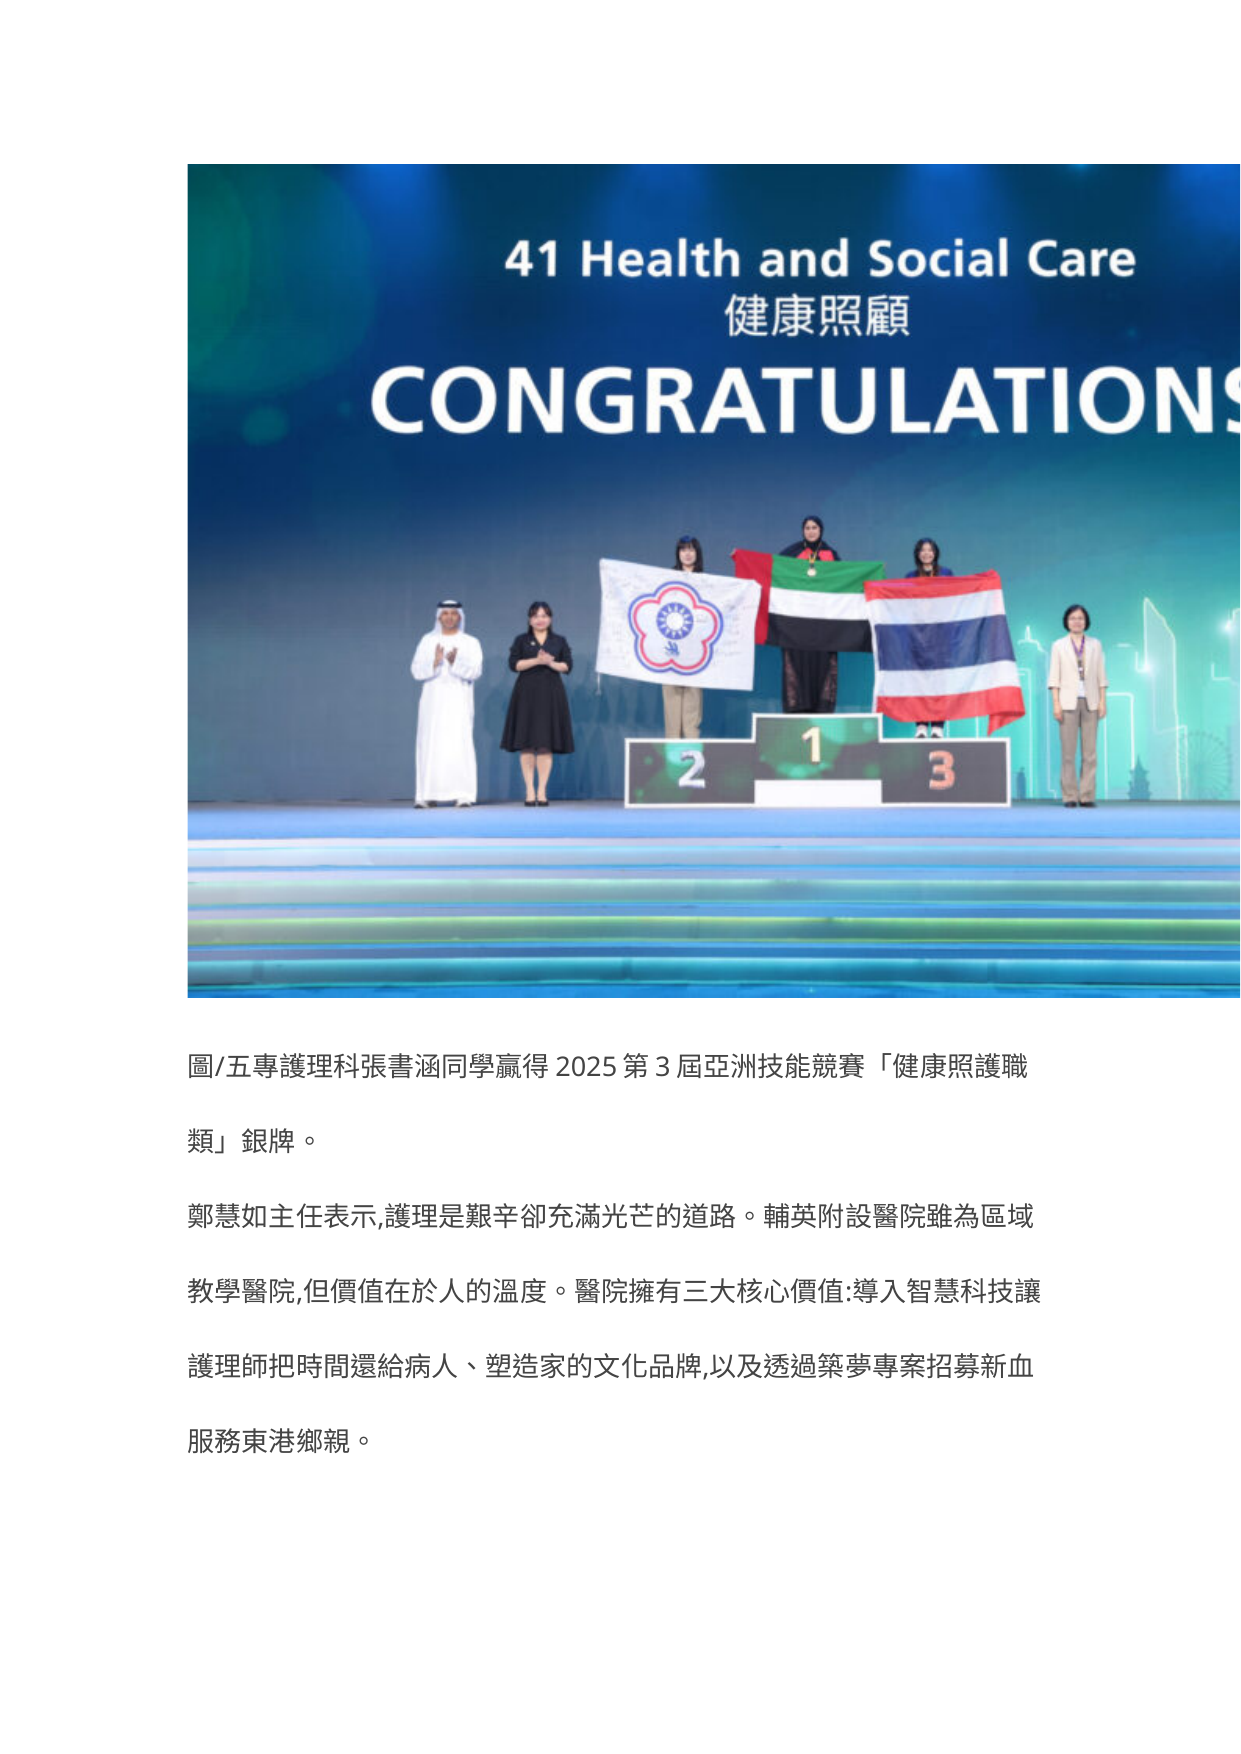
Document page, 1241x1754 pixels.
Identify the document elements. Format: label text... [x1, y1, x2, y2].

picture [187, 164, 1241, 998]
picture [187, 164, 277, 383]
text 圖/五專護理科張書涵同學贏得2025第3屆亞洲技能競賽「健康照護職類」銀牌。 鄭慧如主任表示,護理是艱辛卻充滿光芒的道路。輔英附設醫院雖為區域教學醫院,但價值在於人的溫度。醫院擁有三大核心價值:導入智慧科技讓護理師把時間還給病人、塑造家的文化品牌,以及透過築夢專案招募新血服務東港鄉親。 [187, 998, 1053, 1477]
